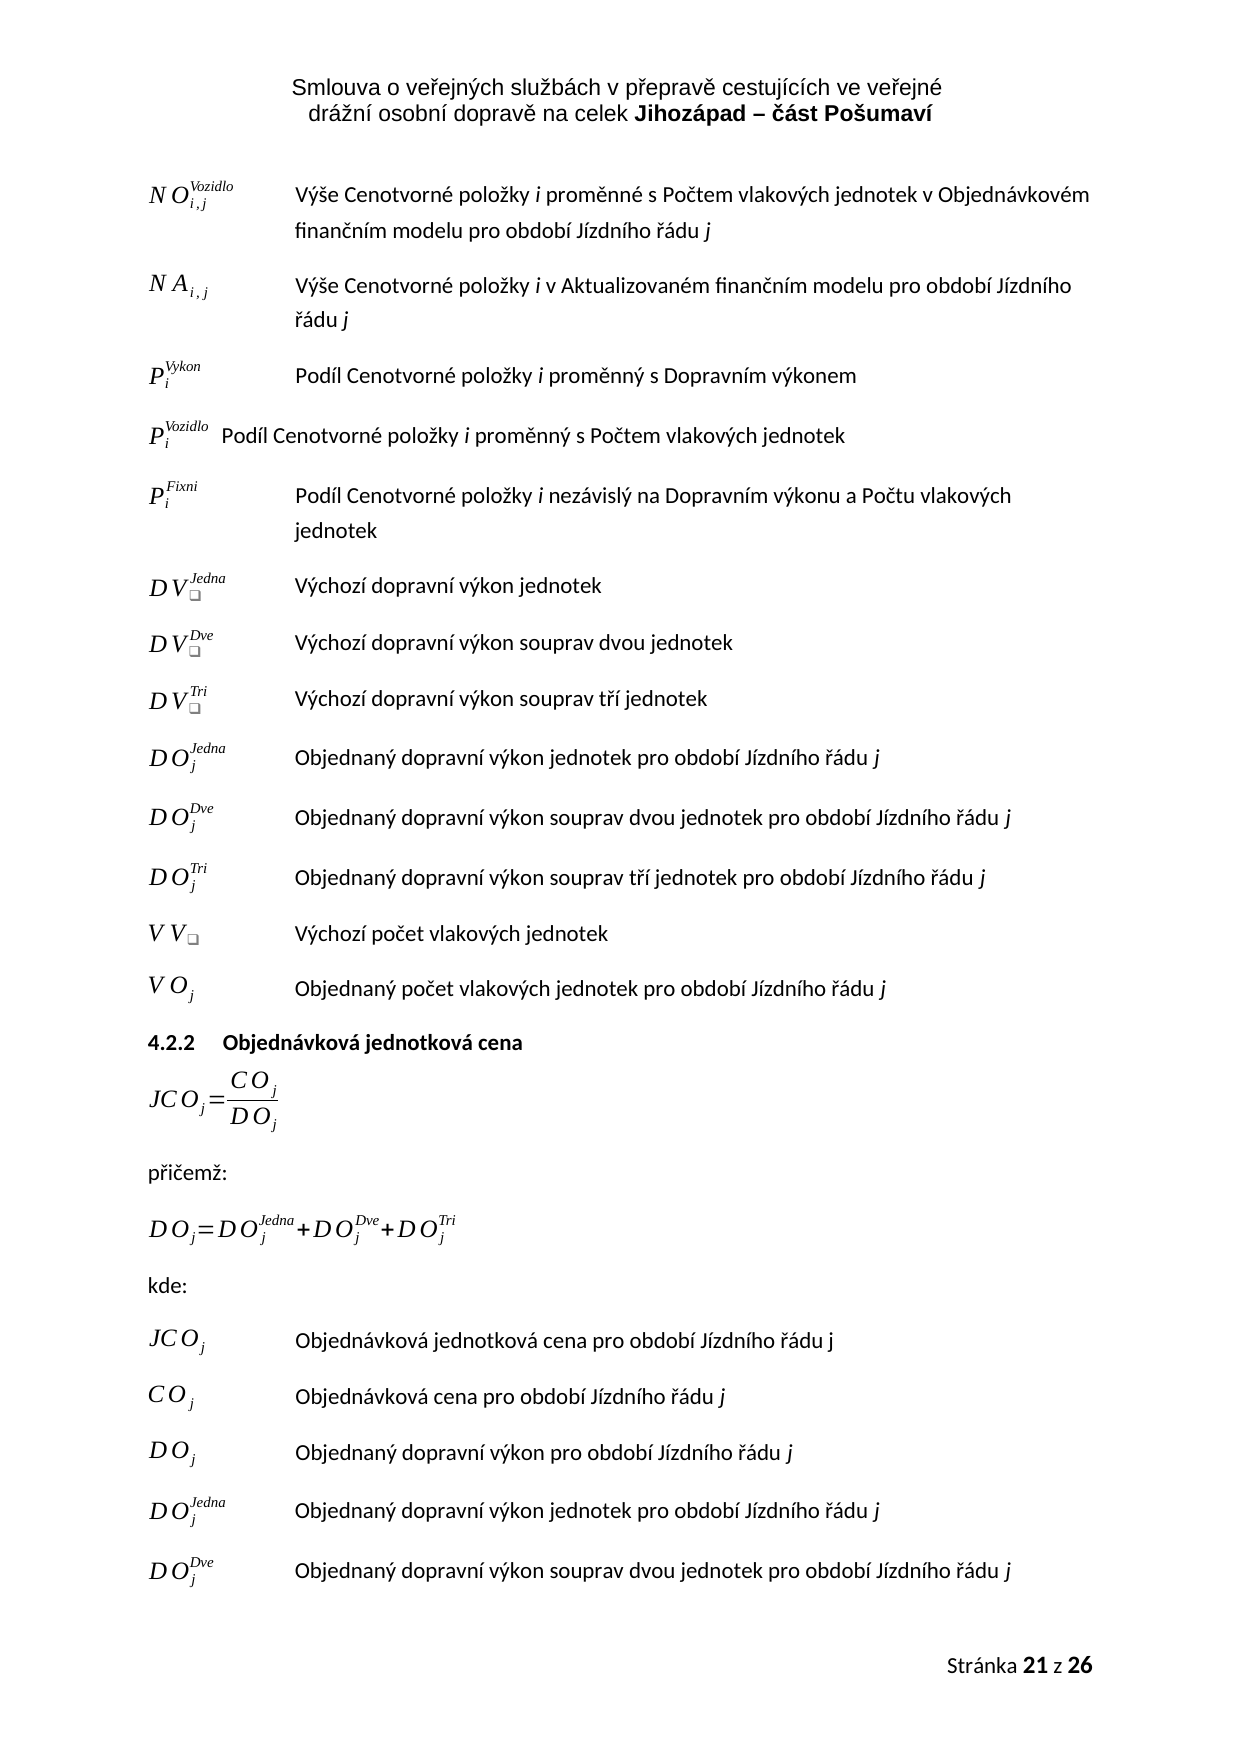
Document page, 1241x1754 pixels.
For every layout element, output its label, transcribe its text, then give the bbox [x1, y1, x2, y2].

text Objednaný počet vlakových jednotek pro období Jízdního řádu j [148, 972, 1092, 1003]
text Výchozí počet vlakových jednotek [148, 919, 1092, 947]
text Podíl Cenotvorné položky i proměnný s Počtem vlakových jednotek [148, 418, 1092, 453]
text kde: [148, 1271, 1092, 1299]
text Objednaný dopravní výkon souprav dvou jednotek pro období Jízdního řádu j [148, 799, 1092, 834]
text Výše Cenotvorné položky i proměnné s Počtem vlakových jednotek v Objednávkovém finančním modelu pro období Jízdního řádu j [148, 177, 1092, 244]
subtitle Objednávková jednotková cena [148, 1028, 1092, 1056]
text Podíl Cenotvorné položky i nezávislý na Dopravním výkonu a Počtu vlakových jednotek [148, 478, 1092, 545]
text Objednaný dopravní výkon souprav tří jednotek pro období Jízdního řádu j [148, 859, 1092, 894]
text Objednaný dopravní výkon pro období Jízdního řádu j [148, 1437, 1092, 1468]
text Výše Cenotvorné položky i v Aktualizovaném finančním modelu pro období Jízdního řádu j [148, 269, 1092, 333]
text Podíl Cenotvorné položky i proměnný s Dopravním výkonem [148, 358, 1092, 393]
text Výchozí dopravní výkon souprav tří jednotek [148, 683, 1092, 714]
text Výchozí dopravní výkon souprav dvou jednotek [148, 626, 1092, 658]
text Objednávková jednotková cena pro období Jízdního řádu j [148, 1324, 1092, 1356]
text Objednaný dopravní výkon souprav dvou jednotek pro období Jízdního řádu j [148, 1553, 1092, 1588]
text Výchozí dopravní výkon jednotek [148, 570, 1092, 601]
text Objednávková cena pro období Jízdního řádu j [148, 1381, 1092, 1412]
text Objednaný dopravní výkon jednotek pro období Jízdního řádu j [148, 739, 1092, 774]
text Objednaný dopravní výkon jednotek pro období Jízdního řádu j [148, 1493, 1092, 1528]
text přičemž: [148, 1158, 1092, 1186]
